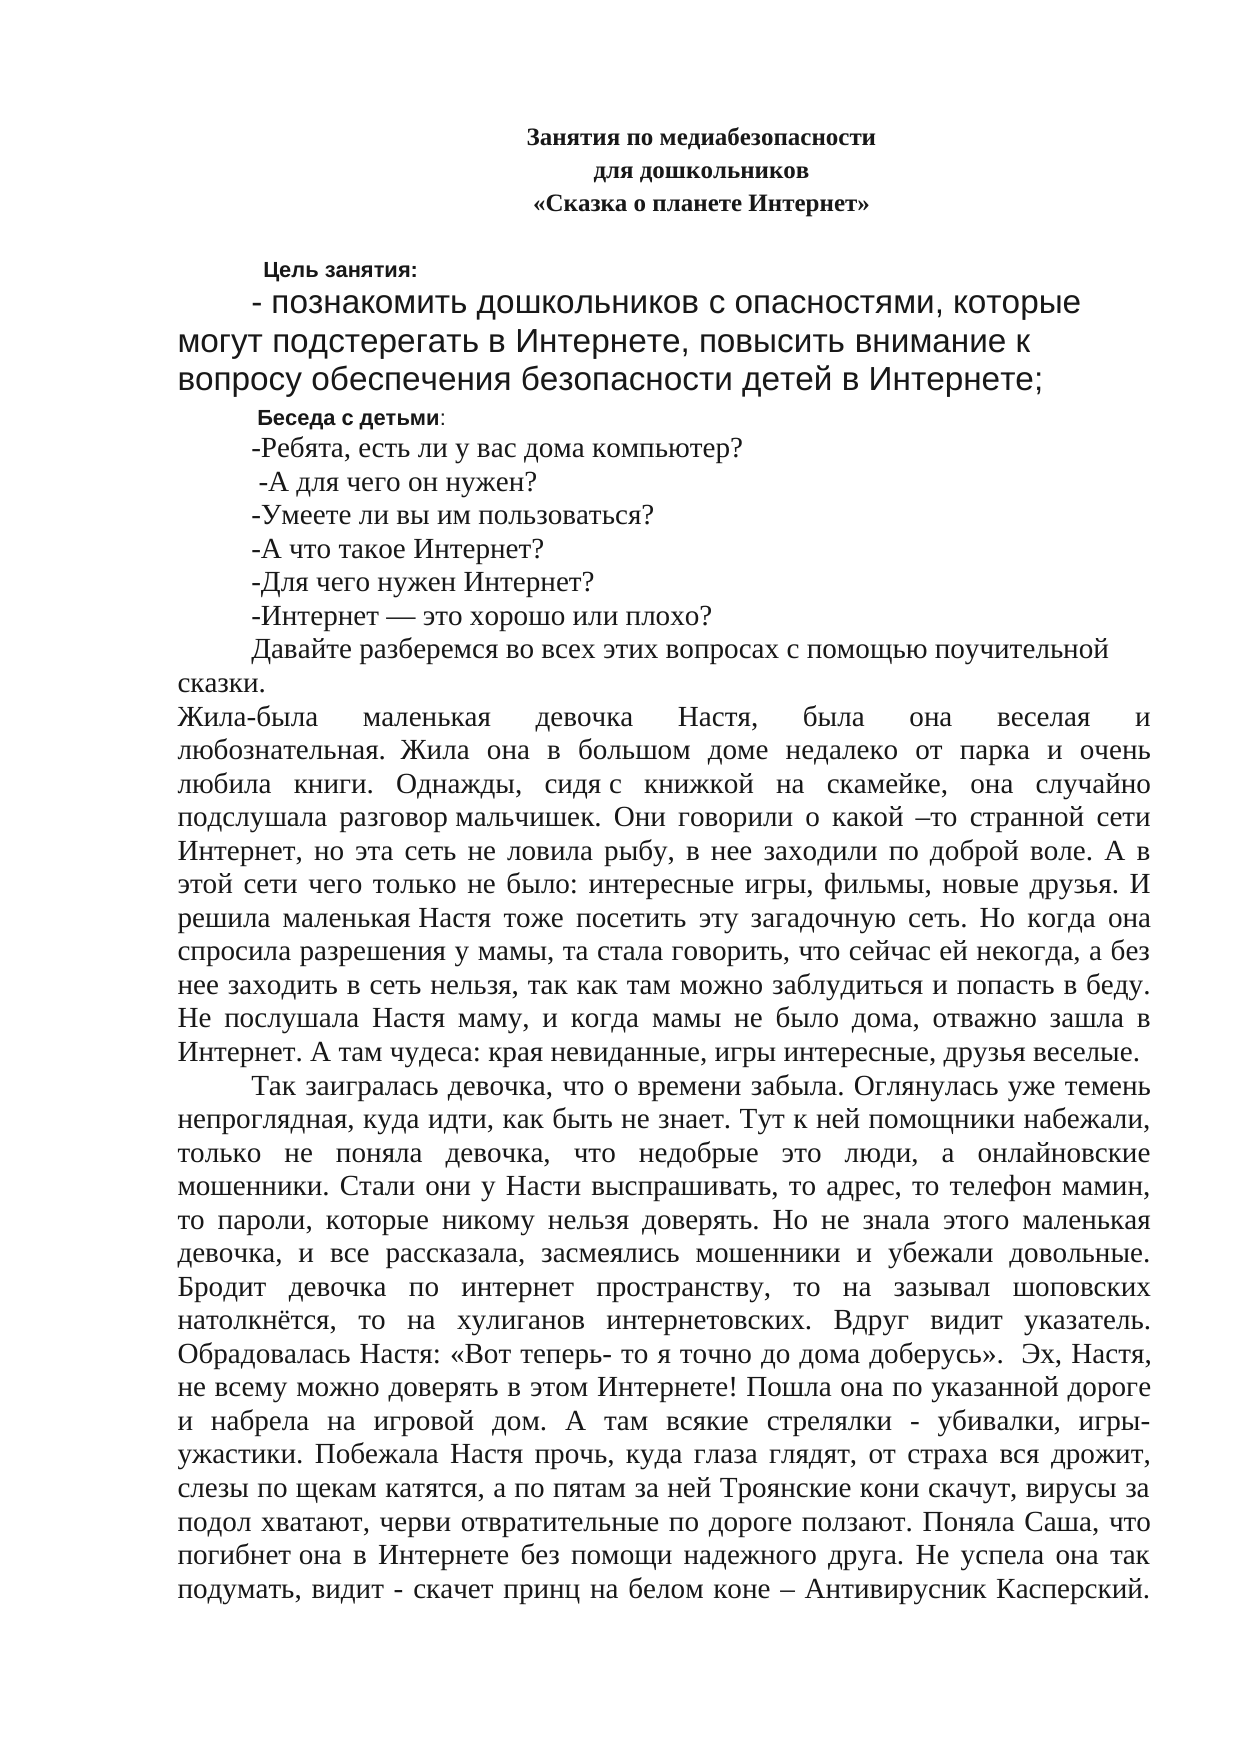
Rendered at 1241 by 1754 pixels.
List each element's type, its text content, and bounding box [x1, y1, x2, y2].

text Беседа с детьми: [177, 397, 1152, 430]
text Жила-была маленькая девочка Настя, была она веселая и любознательная. Жила она в большом доме недалеко от парка и очень любила книги. Однажды, сидя с книжкой на скамейке, она случайно подслушала разговор мальчишек. Они говорили о какой –то странной сети Интернет, но эта сеть не ловила рыбу, в нее заходили по доброй воле. А в этой сети чего только не было: интересные игры, фильмы, новые друзья. И решила маленькая Настя тоже посетить эту загадочную сеть. Но когда она спросила разрешения у мамы, та стала говорить, что сейчас ей некогда, а без нее заходить в сеть нельзя, так как там можно заблудиться и попасть в беду. Не послушала Настя маму, и когда мамы не было дома, отважно зашла в Интернет. А там чудеса: края невиданные, игры интересные, друзья веселые. [177, 699, 1152, 1068]
text «Сказка о планете Интернет» [177, 184, 1152, 217]
text Цель занятия: [177, 249, 1152, 282]
text Давайте разберемся во всех этих вопросах с помощью поучительной сказки. [177, 632, 1152, 699]
text Занятия по медиабезопасности [177, 118, 1152, 151]
text для дошкольников [177, 151, 1152, 184]
text -Умеете ли вы им пользоваться? [177, 497, 1152, 531]
text - познакомить дошкольников с опасностями, которые могут подстерегать в Интернете, повысить внимание к вопросу обеспечения безопасности детей в Интернете; [177, 282, 1152, 397]
text -Ребята, есть ли у вас дома компьютер? [177, 430, 1152, 464]
text -Для чего нужен Интернет? [177, 564, 1152, 598]
text -А что такое Интернет? [177, 531, 1152, 564]
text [177, 1068, 1152, 1604]
text -Интернет — это хорошо или плохо? [177, 598, 1152, 632]
text -А для чего он нужен? [177, 464, 1152, 497]
